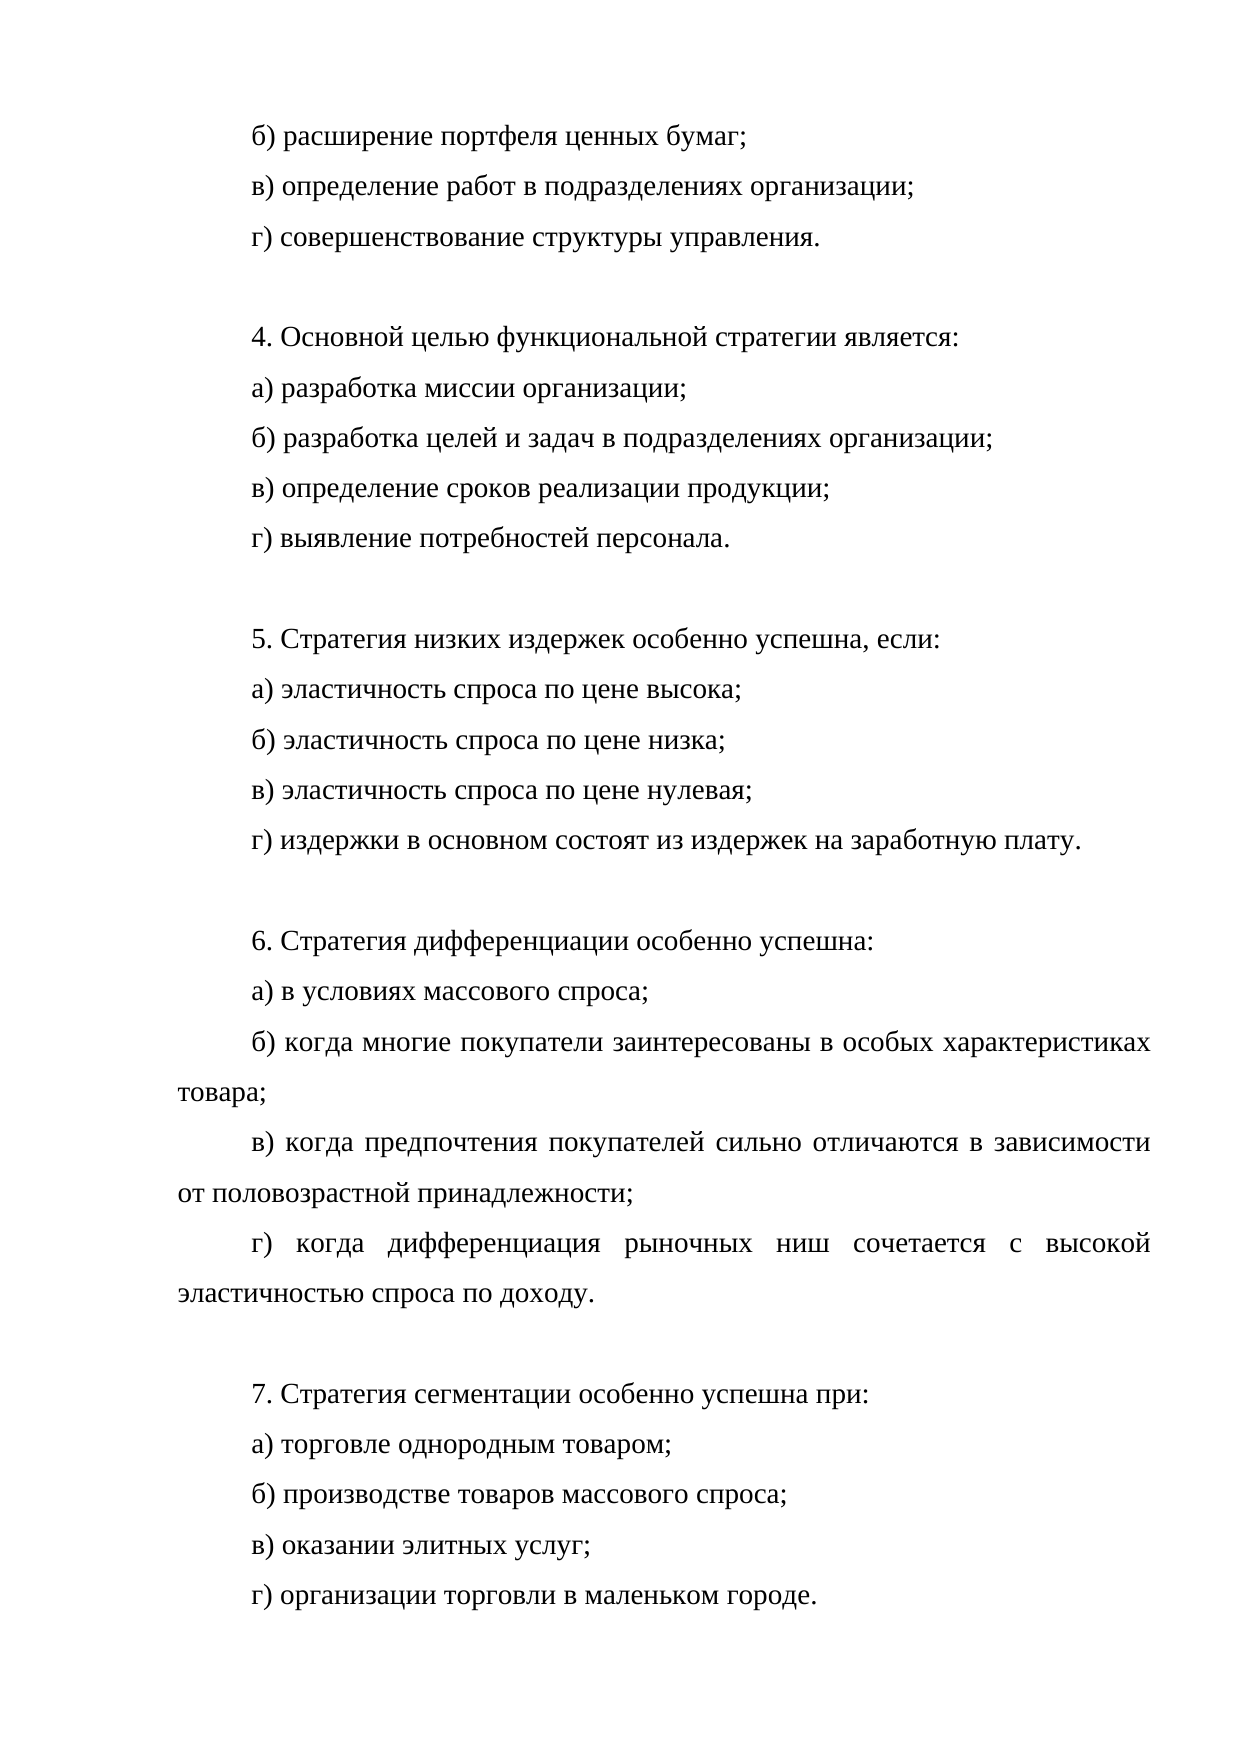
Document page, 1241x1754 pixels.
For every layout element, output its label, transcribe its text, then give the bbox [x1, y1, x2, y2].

text 4. Основной целью функциональной стратегии является: [177, 319, 1152, 353]
text 5. Стратегия низких издержек особенно успешна, если: [177, 621, 1152, 655]
text б) производстве товаров массового спроса; [177, 1477, 1152, 1510]
text б) расширение портфеля ценных бумаг; [177, 118, 1152, 152]
text б) когда многие покупатели заинтересованы в особых характеристиках товара; [177, 1024, 1152, 1108]
text б) эластичность спроса по цене низка; [177, 722, 1152, 755]
text г) организации торговли в маленьком городе. [177, 1577, 1152, 1611]
text 7. Стратегия сегментации особенно успешна при: [177, 1376, 1152, 1409]
text а) в условиях массового спроса; [177, 973, 1152, 1007]
text г) выявление потребностей персонала. [177, 521, 1152, 554]
text в) определение сроков реализации продукции; [177, 470, 1152, 504]
text в) эластичность спроса по цене нулевая; [177, 772, 1152, 806]
text в) оказании элитных услуг; [177, 1527, 1152, 1560]
text г) издержки в основном состоят из издержек на заработную плату. [177, 822, 1152, 856]
text г) совершенствование структуры управления. [177, 219, 1152, 252]
text а) торговле однородным товаром; [177, 1426, 1152, 1460]
text 6. Стратегия дифференциации особенно успешна: [177, 923, 1152, 957]
text б) разработка целей и задач в подразделениях организации; [177, 420, 1152, 453]
text в) определение работ в подразделениях организации; [177, 168, 1152, 202]
text а) эластичность спроса по цене высока; [177, 672, 1152, 705]
text а) разработка миссии организации; [177, 370, 1152, 403]
text в) когда предпочтения покупателей сильно отличаются в зависимости от половозрастной принадлежности; [177, 1124, 1152, 1208]
text г) когда дифференциация рыночных ниш сочетается с высокой эластичностью спроса по доходу. [177, 1225, 1152, 1309]
